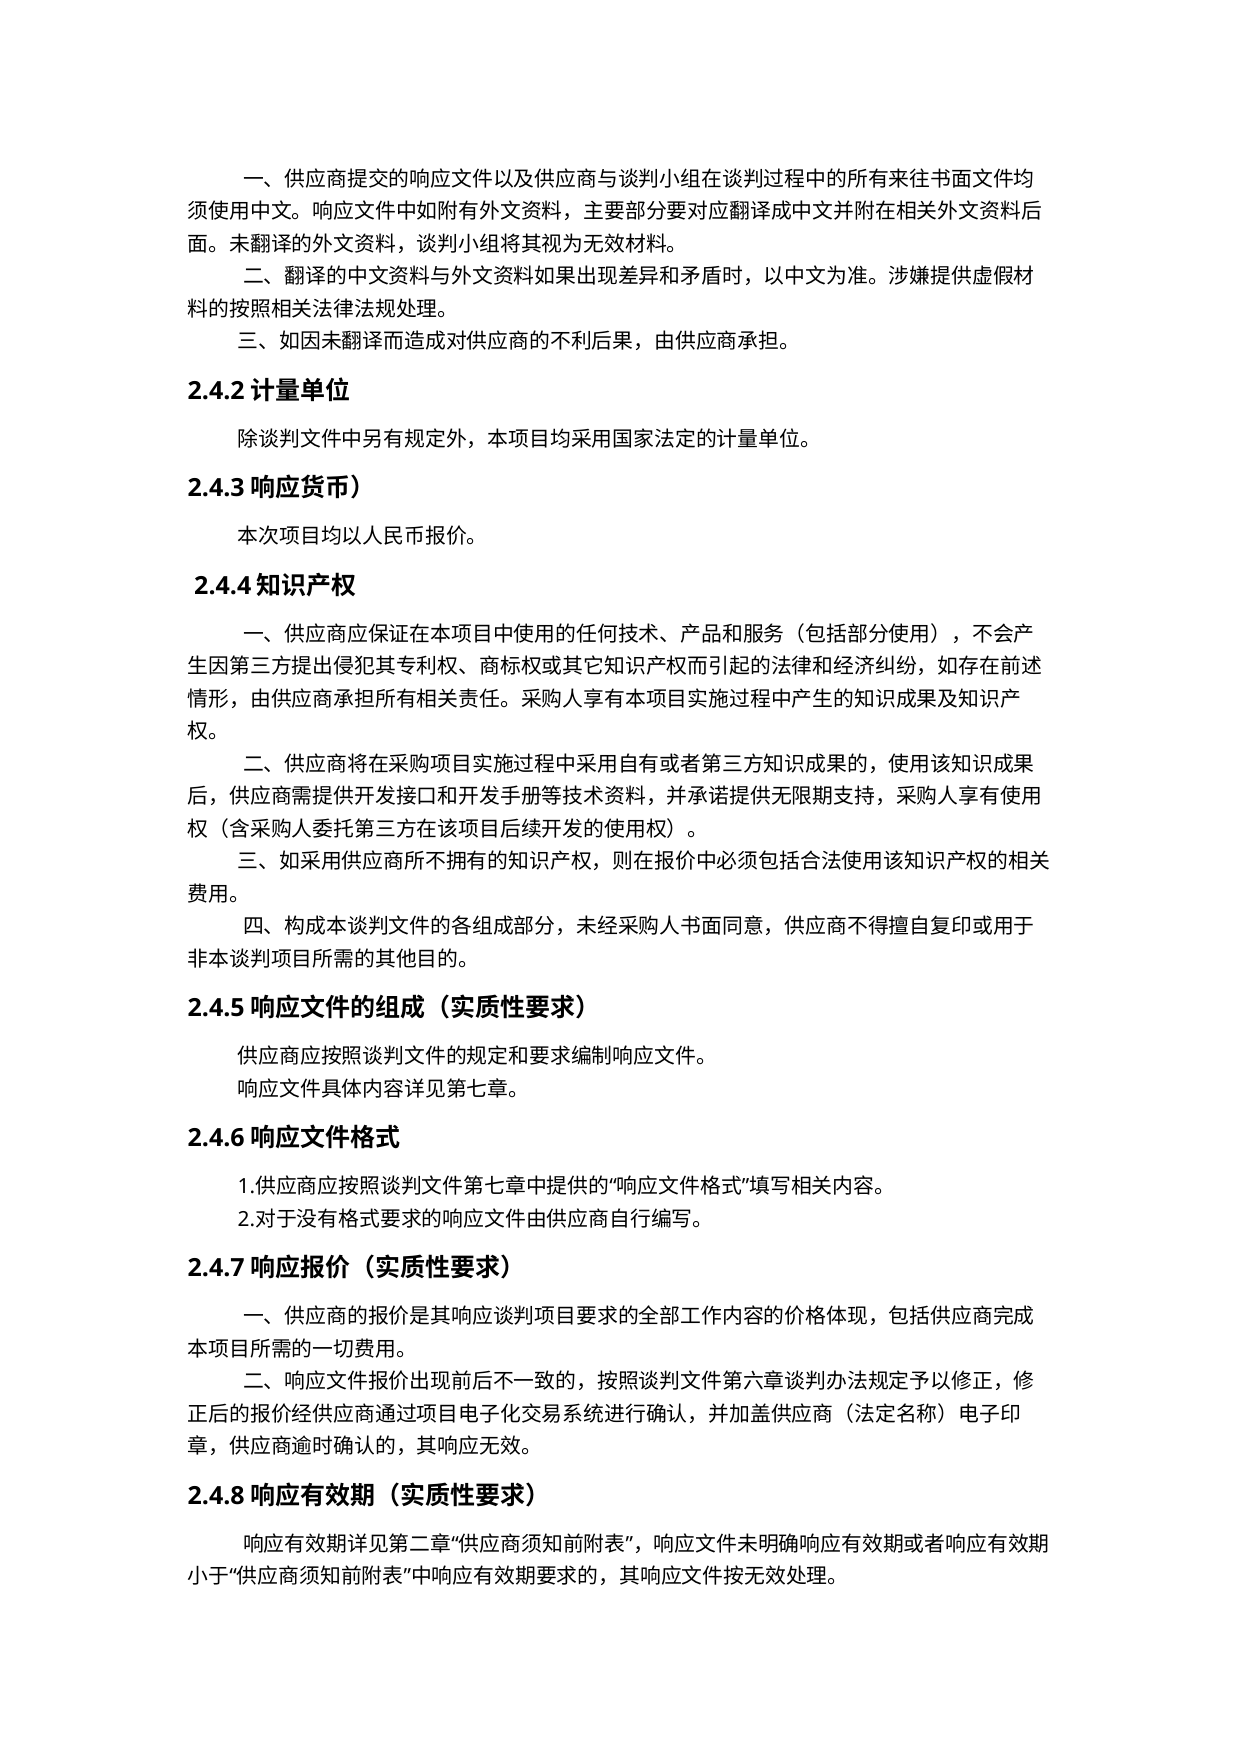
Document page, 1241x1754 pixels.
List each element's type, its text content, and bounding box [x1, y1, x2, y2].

text 二、响应文件报价出现前后不一致的，按照谈判文件第六章谈判办法规定予以修正，修正后的报价经供应商通过项目电子化交易系统进行确认，并加盖供应商（法定名称）电子印章，供应商逾时确认的，其响应无效。 [187, 1364, 1053, 1462]
text 2.4.4知识产权 [187, 552, 1053, 617]
text 本次项目均以人民币报价。 [187, 519, 1053, 552]
text 响应有效期详见第二章“供应商须知前附表”，响应文件未明确响应有效期或者响应有效期小于“供应商须知前附表”中响应有效期要求的，其响应文件按无效处理。 [187, 1527, 1053, 1592]
text 供应商应按照谈判文件的规定和要求编制响应文件。 [187, 1039, 1053, 1072]
text 二、供应商将在采购项目实施过程中采用自有或者第三方知识成果的，使用该知识成果后，供应商需提供开发接口和开发手册等技术资料，并承诺提供无限期支持，采购人享有使用权（含采购人委托第三方在该项目后续开发的使用权）。 [187, 747, 1053, 844]
text 2.4.5响应文件的组成（实质性要求） [187, 974, 1053, 1039]
text 一、供应商应保证在本项目中使用的任何技术、产品和服务（包括部分使用），不会产生因第三方提出侵犯其专利权、商标权或其它知识产权而引起的法律和经济纠纷，如存在前述情形，由供应商承担所有相关责任。采购人享有本项目实施过程中产生的知识成果及知识产权。 [187, 617, 1053, 747]
text 二、翻译的中文资料与外文资料如果出现差异和矛盾时，以中文为准。涉嫌提供虚假材料的按照相关法律法规处理。 [187, 259, 1053, 324]
text 三、如采用供应商所不拥有的知识产权，则在报价中必须包括合法使用该知识产权的相关费用。 [187, 844, 1053, 909]
text 1.供应商应按照谈判文件第七章中提供的“响应文件格式”填写相关内容。 [187, 1169, 1053, 1202]
text 响应文件具体内容详见第七章。 [187, 1072, 1053, 1104]
text 一、供应商的报价是其响应谈判项目要求的全部工作内容的价格体现，包括供应商完成本项目所需的一切费用。 [187, 1299, 1053, 1364]
text 2.4.8响应有效期（实质性要求） [187, 1462, 1053, 1527]
text 2.4.3响应货币） [187, 454, 1053, 519]
text 四、构成本谈判文件的各组成部分，未经采购人书面同意，供应商不得擅自复印或用于非本谈判项目所需的其他目的。 [187, 909, 1053, 974]
text 2.4.7响应报价（实质性要求） [187, 1234, 1053, 1299]
text 2.4.2计量单位 [187, 357, 1053, 422]
text 2.对于没有格式要求的响应文件由供应商自行编写。 [187, 1202, 1053, 1234]
text 三、如因未翻译而造成对供应商的不利后果，由供应商承担。 [187, 324, 1053, 357]
text 一、供应商提交的响应文件以及供应商与谈判小组在谈判过程中的所有来往书面文件均须使用中文。响应文件中如附有外文资料，主要部分要对应翻译成中文并附在相关外文资料后面。未翻译的外文资料，谈判小组将其视为无效材料。 [187, 162, 1053, 259]
text 除谈判文件中另有规定外，本项目均采用国家法定的计量单位。 [187, 422, 1053, 454]
text 2.4.6响应文件格式 [187, 1104, 1053, 1169]
